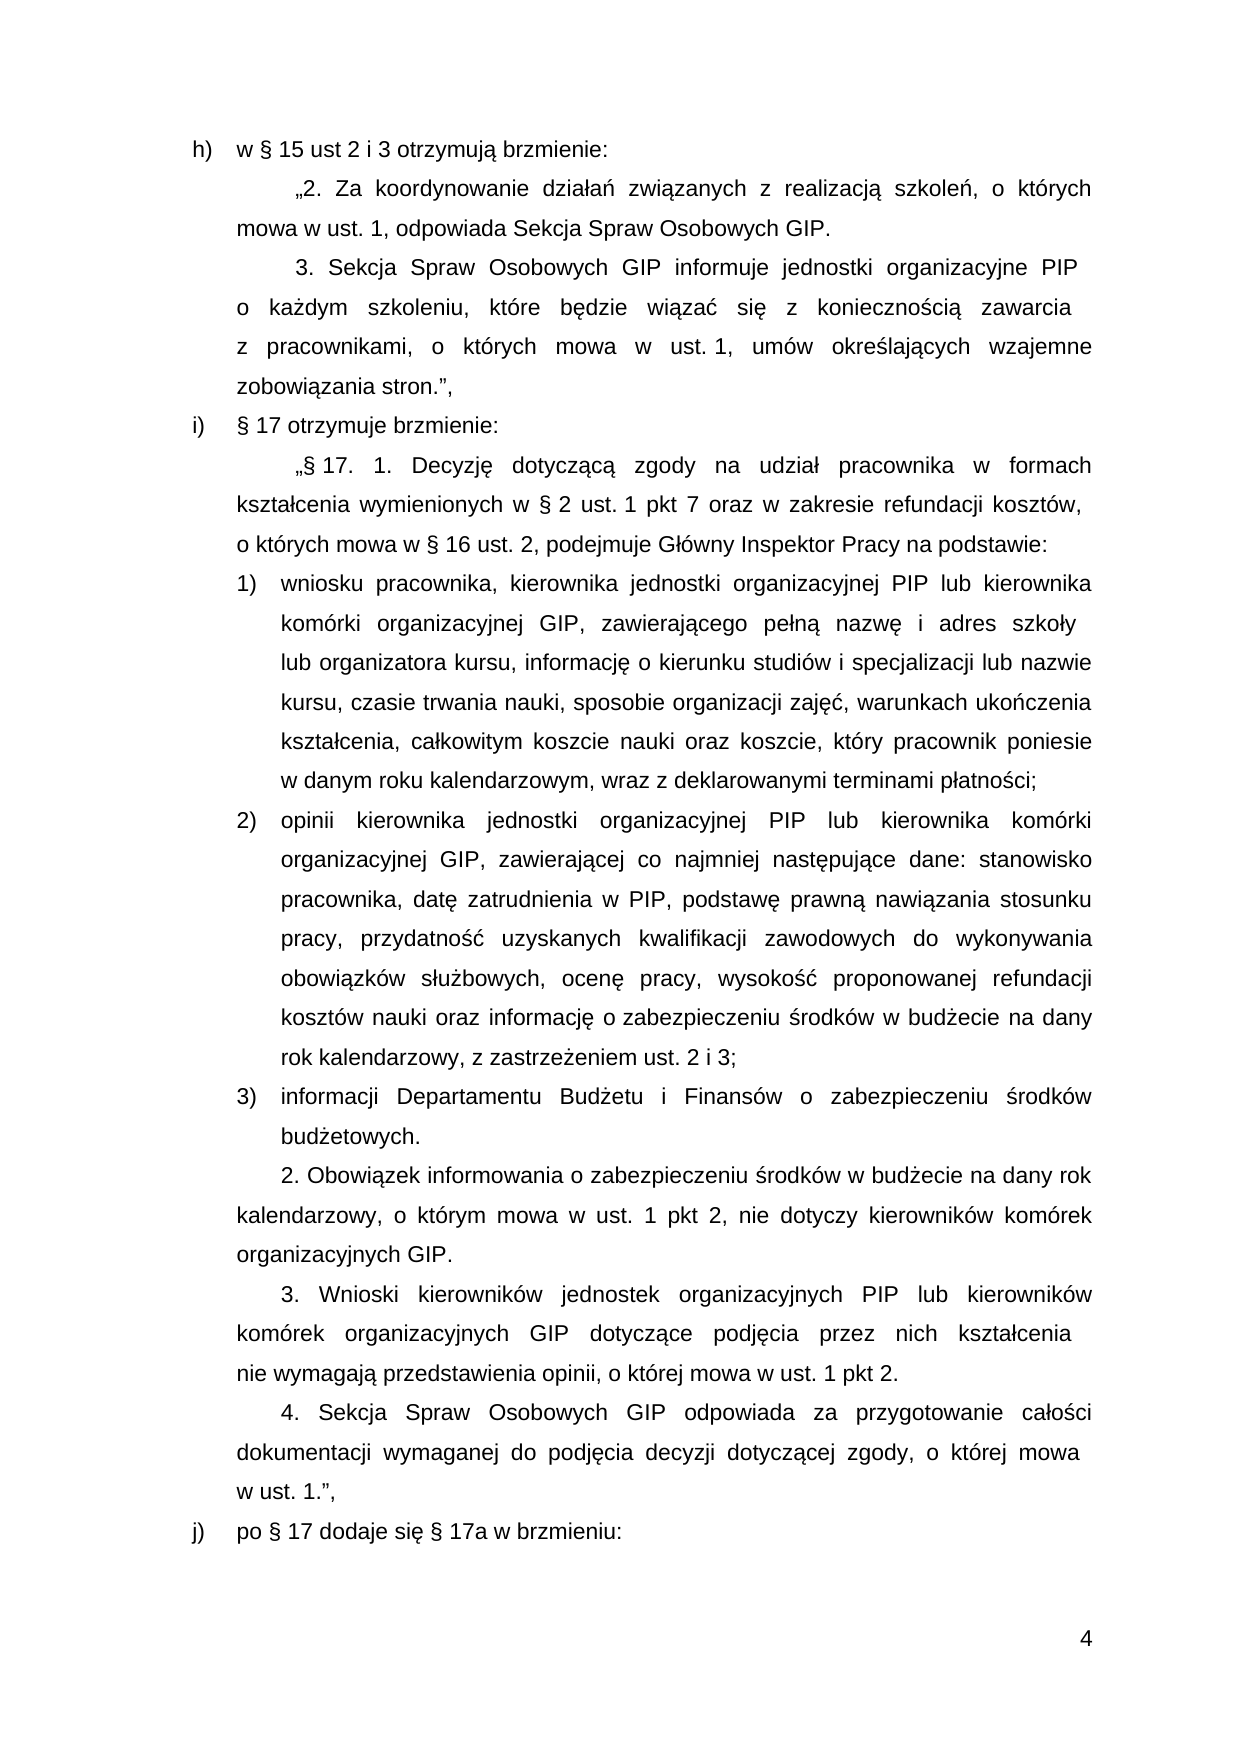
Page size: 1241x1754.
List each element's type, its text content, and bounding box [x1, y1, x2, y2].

list 4. Sekcja Spraw Osobowych GIP odpowiada za przygotowanie całości dokumentacji wymaganej do podjęcia decyzji dotyczącej zgody, o której mowa w ust. 1.”, [236, 1399, 1092, 1504]
list 2. Obowiązek informowania o zabezpieczeniu środków w budżecie na dany rok kalendarzowy, o którym mowa w ust. 1 pkt 2, nie dotyczy kierowników komórek organizacyjnych GIP. [236, 1162, 1092, 1268]
text „2. Za koordynowanie działań związanych z realizacją szkoleń, o których mowa w ust. 1, odpowiada Sekcja Spraw Osobowych GIP. [236, 175, 1092, 241]
text „§ 17. 1. Decyzję dotyczącą zgody na udział pracownika w formach kształcenia wymienionych w § 2 ust. 1 pkt 7 oraz w zakresie refundacji kosztów, o których mowa w § 16 ust. 2, podejmuje Główny Inspektor Pracy na podstawie: [236, 452, 1092, 557]
list informacji Departamentu Budżetu i Finansów o zabezpieczeniu środków budżetowych. [236, 1083, 1092, 1149]
list opinii kierownika jednostki organizacyjnej PIP lub kierownika komórki organizacyjnej GIP, zawierającej co najmniej następujące dane: stanowisko pracownika, datę zatrudnienia w PIP, podstawę prawną nawiązania stosunku pracy, przydatność uzyskanych kwalifikacji zawodowych do wykonywania obowiązków służbowych, ocenę pracy, wysokość proponowanej refundacji kosztów nauki oraz informację o zabezpieczeniu środków w budżecie na dany rok kalendarzowy, z zastrzeżeniem ust. 2 i 3; [236, 807, 1092, 1070]
list § 17 otrzymuje brzmienie: [192, 412, 1092, 438]
list po § 17 dodaje się § 17a w brzmieniu: [192, 1518, 1092, 1544]
list w § 15 ust 2 i 3 otrzymują brzmienie: [192, 136, 1092, 162]
list wniosku pracownika, kierownika jednostki organizacyjnej PIP lub kierownika komórki organizacyjnej GIP, zawierającego pełną nazwę i adres szkoły lub organizatora kursu, informację o kierunku studiów i specjalizacji lub nazwie kursu, czasie trwania nauki, sposobie organizacji zajęć, warunkach ukończenia kształcenia, całkowitym koszcie nauki oraz koszcie, który pracownik poniesie w danym roku kalendarzowym, wraz z deklarowanymi terminami płatności; [236, 570, 1092, 794]
text 3. Sekcja Spraw Osobowych GIP informuje jednostki organizacyjne PIP o każdym szkoleniu, które będzie wiązać się z koniecznością zawarcia z pracownikami, o których mowa w ust. 1, umów określających wzajemne zobowiązania stron.”, [236, 254, 1092, 399]
list 3. Wnioski kierowników jednostek organizacyjnych PIP lub kierowników komórek organizacyjnych GIP dotyczące podjęcia przez nich kształcenia nie wymagają przedstawienia opinii, o której mowa w ust. 1 pkt 2. [236, 1281, 1092, 1386]
